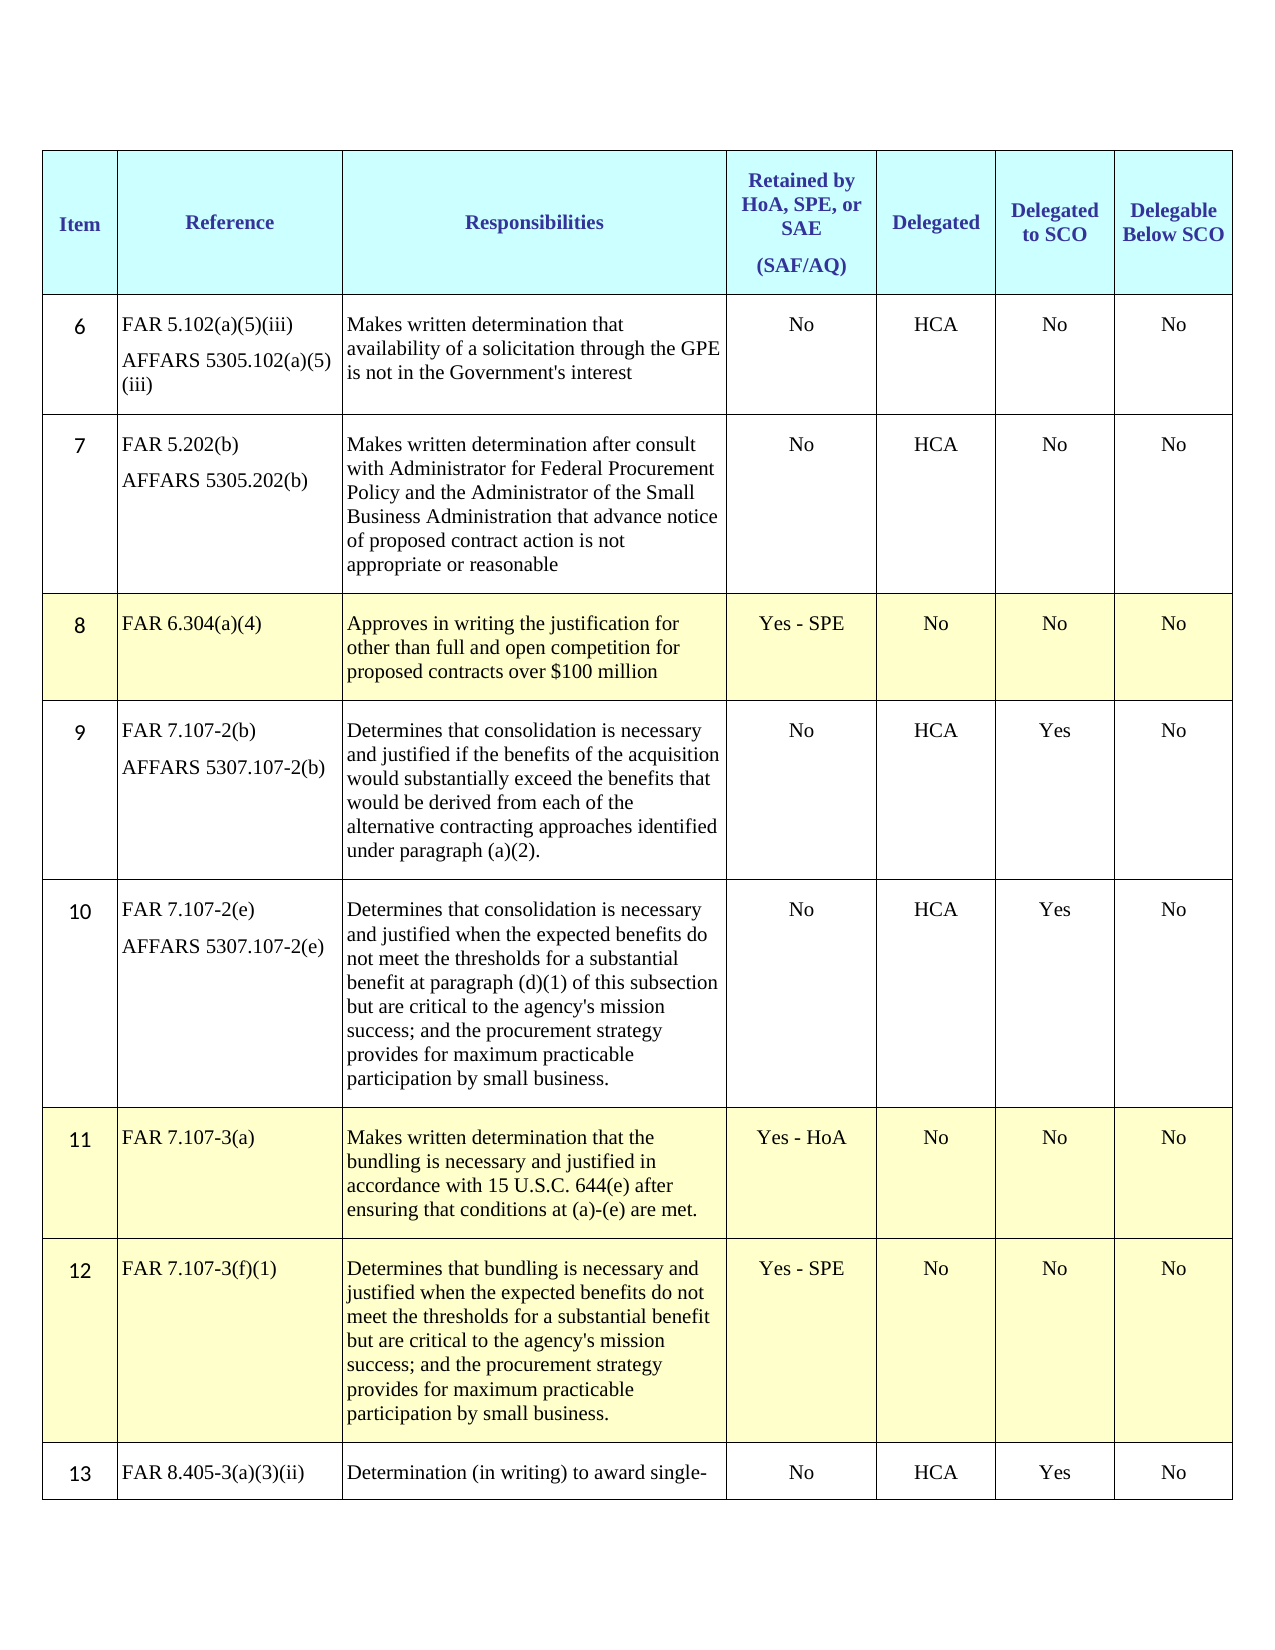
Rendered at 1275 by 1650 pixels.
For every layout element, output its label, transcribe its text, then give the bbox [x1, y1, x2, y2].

table_header Item [43, 151, 117, 294]
table_cell Determines that consolidation is necessary and justified when the expected benefits do not meet the thresholds for a substantial benefit at paragraph (d)(1) of this subsection but are critical to the agency's mission success; and the procurement strategy provides for maximum practicable participation by small business. [343, 880, 726, 1107]
table_cell No [996, 415, 1114, 593]
table_cell HCA [877, 415, 995, 593]
table_cell 7 [43, 415, 117, 593]
table_cell No [727, 880, 876, 1107]
table_cell No [996, 1239, 1114, 1442]
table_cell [118, 1443, 342, 1499]
table_cell No [727, 701, 876, 879]
table_cell FAR 5.102(a)(5)(iii) AFFARS 5305.102(a)(5)(iii) [118, 295, 342, 413]
table_header Delegated to SCO [996, 151, 1114, 294]
table_cell 12 [43, 1239, 117, 1442]
table_cell No [1115, 701, 1232, 879]
table_cell No [1115, 880, 1232, 1107]
table_header Delegated [877, 151, 995, 294]
table_cell No [1115, 415, 1232, 593]
table_cell 6 [43, 295, 117, 413]
table_cell No [1115, 1108, 1232, 1238]
table_cell No [727, 1443, 876, 1499]
table_cell No [1115, 1239, 1232, 1442]
table_cell No [996, 594, 1114, 700]
table_cell FAR 7.107-2(b) AFFARS 5307.107-2(b) [118, 701, 342, 879]
table_cell Yes - SPE [727, 1239, 876, 1442]
table_cell No [727, 295, 876, 413]
table_cell Yes - HoA [727, 1108, 876, 1238]
table_cell Yes - SPE [727, 594, 876, 700]
table_cell Yes [996, 701, 1114, 879]
table_cell No [1115, 295, 1232, 413]
table_cell No [727, 415, 876, 593]
table_header Responsibilities [343, 151, 726, 294]
table_cell Yes [996, 1443, 1114, 1499]
table_header Retained by HoA, SPE, or SAE (SAF/AQ) [727, 151, 876, 294]
table_cell Determines that consolidation is necessary and justified if the benefits of the acquisition would substantially exceed the benefits that would be derived from each of the alternative contracting approaches identified under paragraph (a)(2). [343, 701, 726, 879]
table_cell HCA [877, 701, 995, 879]
table_cell Determines that bundling is necessary and justified when the expected benefits do not meet the thresholds for a substantial benefit but are critical to the agency's mission success; and the procurement strategy provides for maximum practicable participation by small business. [343, 1239, 726, 1442]
table_cell FAR 7.107-2(e) AFFARS 5307.107-2(e) [118, 880, 342, 1107]
table_cell FAR 6.304(a)(4) [118, 594, 342, 700]
table_cell FAR 5.202(b) AFFARS 5305.202(b) [118, 415, 342, 593]
table_cell FAR 7.107-3(f)(1) [118, 1239, 342, 1442]
table_header Delegable Below SCO [1115, 151, 1232, 294]
table_cell No [996, 1108, 1114, 1238]
table_cell 9 [43, 701, 117, 879]
table_cell 10 [43, 880, 117, 1107]
table_cell HCA [877, 295, 995, 413]
table_cell Yes [996, 880, 1114, 1107]
table_cell HCA [877, 880, 995, 1107]
table_cell 13 [43, 1443, 117, 1499]
table_header Reference [118, 151, 342, 294]
table_cell HCA [877, 1443, 995, 1499]
table_cell 11 [43, 1108, 117, 1238]
table_cell 8 [43, 594, 117, 700]
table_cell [343, 1443, 726, 1499]
table_cell No [877, 1108, 995, 1238]
table_cell No [877, 1239, 995, 1442]
table_cell No [877, 594, 995, 700]
table_cell Makes written determination after consult with Administrator for Federal Procurement Policy and the Administrator of the Small Business Administration that advance notice of proposed contract action is not appropriate or reasonable [343, 415, 726, 593]
table_cell No [996, 295, 1114, 413]
table_cell No [1115, 594, 1232, 700]
table_cell Makes written determination that the bundling is necessary and justified in accordance with 15 U.S.C. 644(e) after ensuring that conditions at (a)-(e) are met. [343, 1108, 726, 1238]
table_cell No [1115, 1443, 1232, 1499]
table_cell Makes written determination that availability of a solicitation through the GPE is not in the Government's interest [343, 295, 726, 413]
table_cell FAR 7.107-3(a) [118, 1108, 342, 1238]
table_cell Approves in writing the justification for other than full and open competition for proposed contracts over $100 million [343, 594, 726, 700]
